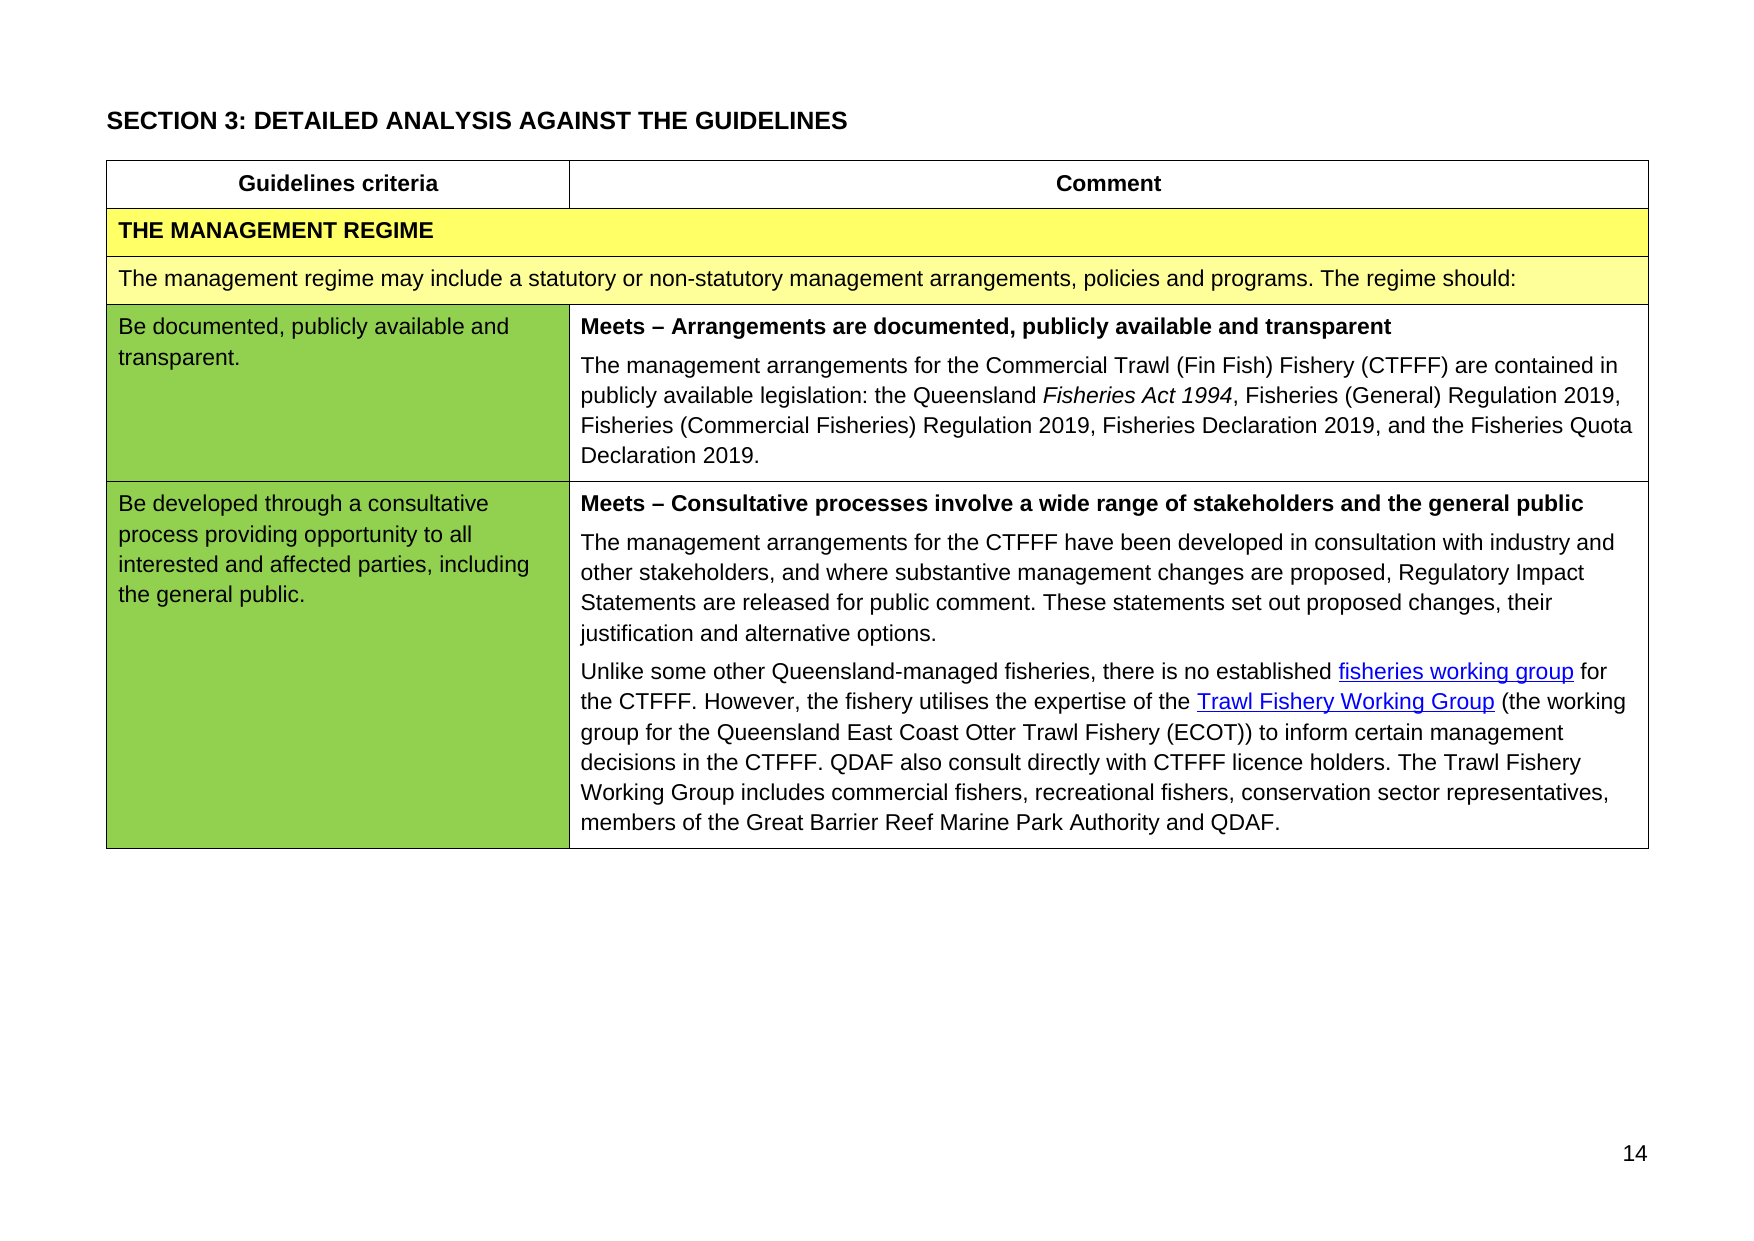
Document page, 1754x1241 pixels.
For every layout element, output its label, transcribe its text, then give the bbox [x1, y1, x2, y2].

table_header Guidelines criteria [107, 161, 569, 208]
subtitle Section 3: Detailed analysis against the Guidelines [106, 106, 1648, 135]
table_cell Be developed through a consultative process providing opportunity to all interested and affected parties, including the general public. [107, 482, 569, 848]
table_cell Meets – Arrangements are documented, publicly available and transparent The management arrangements for the Commercial Trawl (Fin Fish) Fishery (CTFFF) are contained in publicly available legislation: the Queensland Fisheries Act 1994, Fisheries (General) Regulation 2019, Fisheries (Commercial Fisheries) Regulation 2019, Fisheries Declaration 2019, and the Fisheries Quota Declaration 2019. [570, 305, 1648, 481]
table_cell Meets – Consultative processes involve a wide range of stakeholders and the general public The management arrangements for the CTFFF have been developed in consultation with industry and other stakeholders, and where substantive management changes are proposed, Regulatory Impact Statements are released for public comment. These statements set out proposed changes, their justification and alternative options. Unlike some other Queensland-managed fisheries, there is no established fisheries working group for the CTFFF. However, the fishery utilises the expertise of the Trawl Fishery Working Group (the working group for the Queensland East Coast Otter Trawl Fishery (ECOT)) to inform certain management decisions in the CTFFF. QDAF also consult directly with CTFFF licence holders. The Trawl Fishery Working Group includes commercial fishers, recreational fishers, conservation sector representatives, members of the Great Barrier Reef Marine Park Authority and QDAF. [570, 482, 1648, 848]
table_cell Be documented, publicly available and transparent. [107, 305, 569, 481]
table_cell THE MANAGEMENT REGIME [107, 209, 1648, 256]
table_header Comment [570, 161, 1648, 208]
table_cell The management regime may include a statutory or non-statutory management arrangements, policies and programs. The regime should: [107, 257, 1648, 304]
